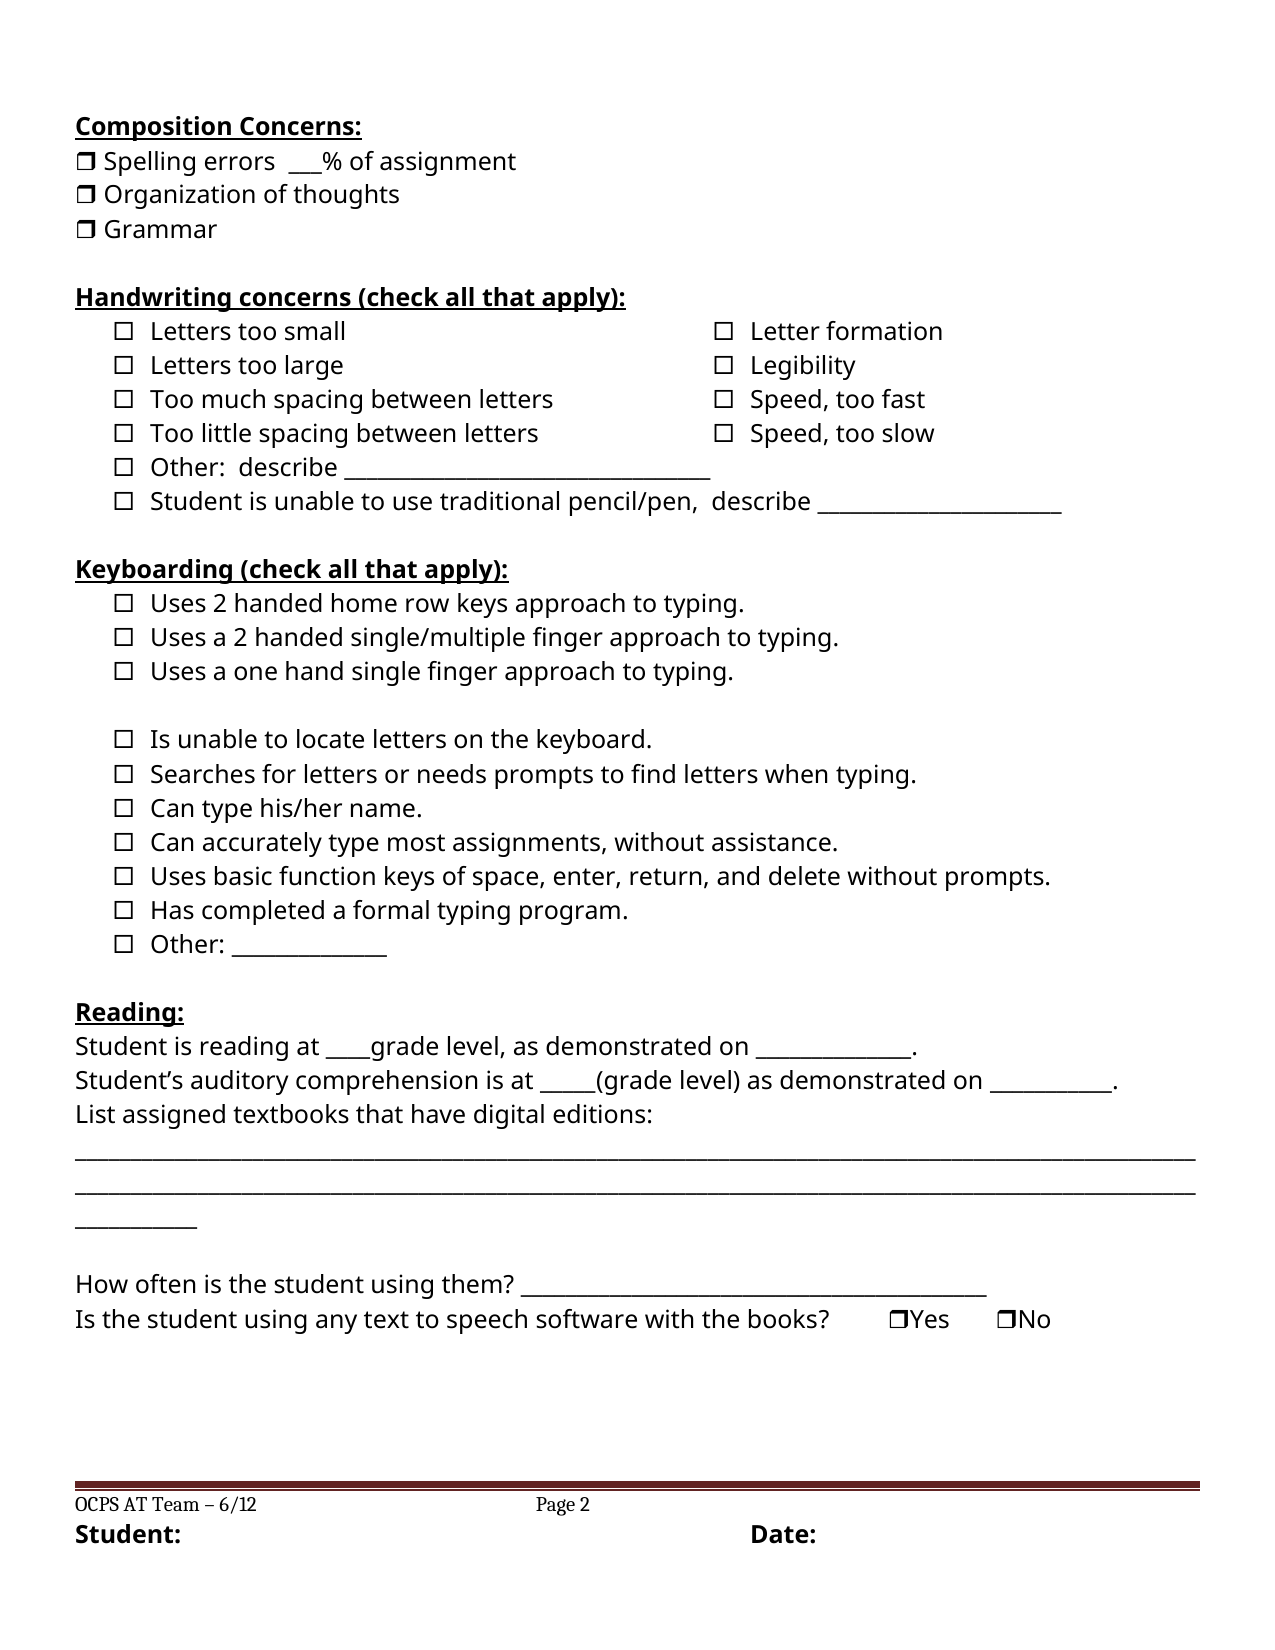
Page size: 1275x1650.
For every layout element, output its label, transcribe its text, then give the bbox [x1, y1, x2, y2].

list Letters too small [112, 313, 600, 347]
list Uses a one hand single finger approach to typing. [112, 654, 1200, 688]
text Composition Concerns: [75, 109, 1200, 143]
list Uses a 2 handed single/multiple finger approach to typing. [112, 620, 1200, 654]
list Too little spacing between letters [112, 416, 600, 450]
list Legibility [712, 347, 1200, 382]
text Keyboarding (check all that apply): [75, 552, 1200, 586]
list Uses basic function keys of space, enter, return, and delete without prompts. [112, 858, 1200, 892]
list Can type his/her name. [112, 790, 1200, 824]
list Other: ______________ [112, 927, 1200, 961]
text How often is the student using them? __________________________________________ [75, 1267, 1200, 1301]
text Student is reading at ____grade level, as demonstrated on ______________. [75, 1029, 1200, 1063]
list Searches for letters or needs prompts to find letters when typing. [112, 756, 1200, 790]
list Speed, too fast [712, 382, 1200, 416]
list Can accurately type most assignments, without assistance. [112, 824, 1200, 858]
text Grammar [75, 211, 1200, 245]
text Spelling errors ___% of assignment [75, 143, 1200, 177]
list Letters too large [112, 347, 600, 382]
text Reading: [75, 995, 1200, 1029]
list Student is unable to use traditional pencil/pen, describe ______________________ [112, 484, 1200, 518]
list Has completed a formal typing program. [112, 892, 1200, 927]
text Is the student using any text to speech software with the books? Yes No [75, 1301, 1200, 1335]
text Handwriting concerns (check all that apply): [75, 279, 1200, 313]
text Organization of thoughts [75, 177, 1200, 211]
text Student’s auditory comprehension is at _____(grade level) as demonstrated on ___________. [75, 1063, 1200, 1097]
list Too much spacing between letters [112, 382, 600, 416]
list Letter formation [712, 313, 1200, 347]
text List assigned textbooks that have digital editions: _____________________________________________________________________________________________________________________________________________________________________________________________________________________ [75, 1097, 1200, 1233]
list Other: describe _________________________________ [112, 450, 1200, 484]
list Speed, too slow [712, 416, 1200, 450]
list Uses 2 handed home row keys approach to typing. [112, 586, 1200, 620]
list Is unable to locate letters on the keyboard. [112, 722, 1200, 756]
